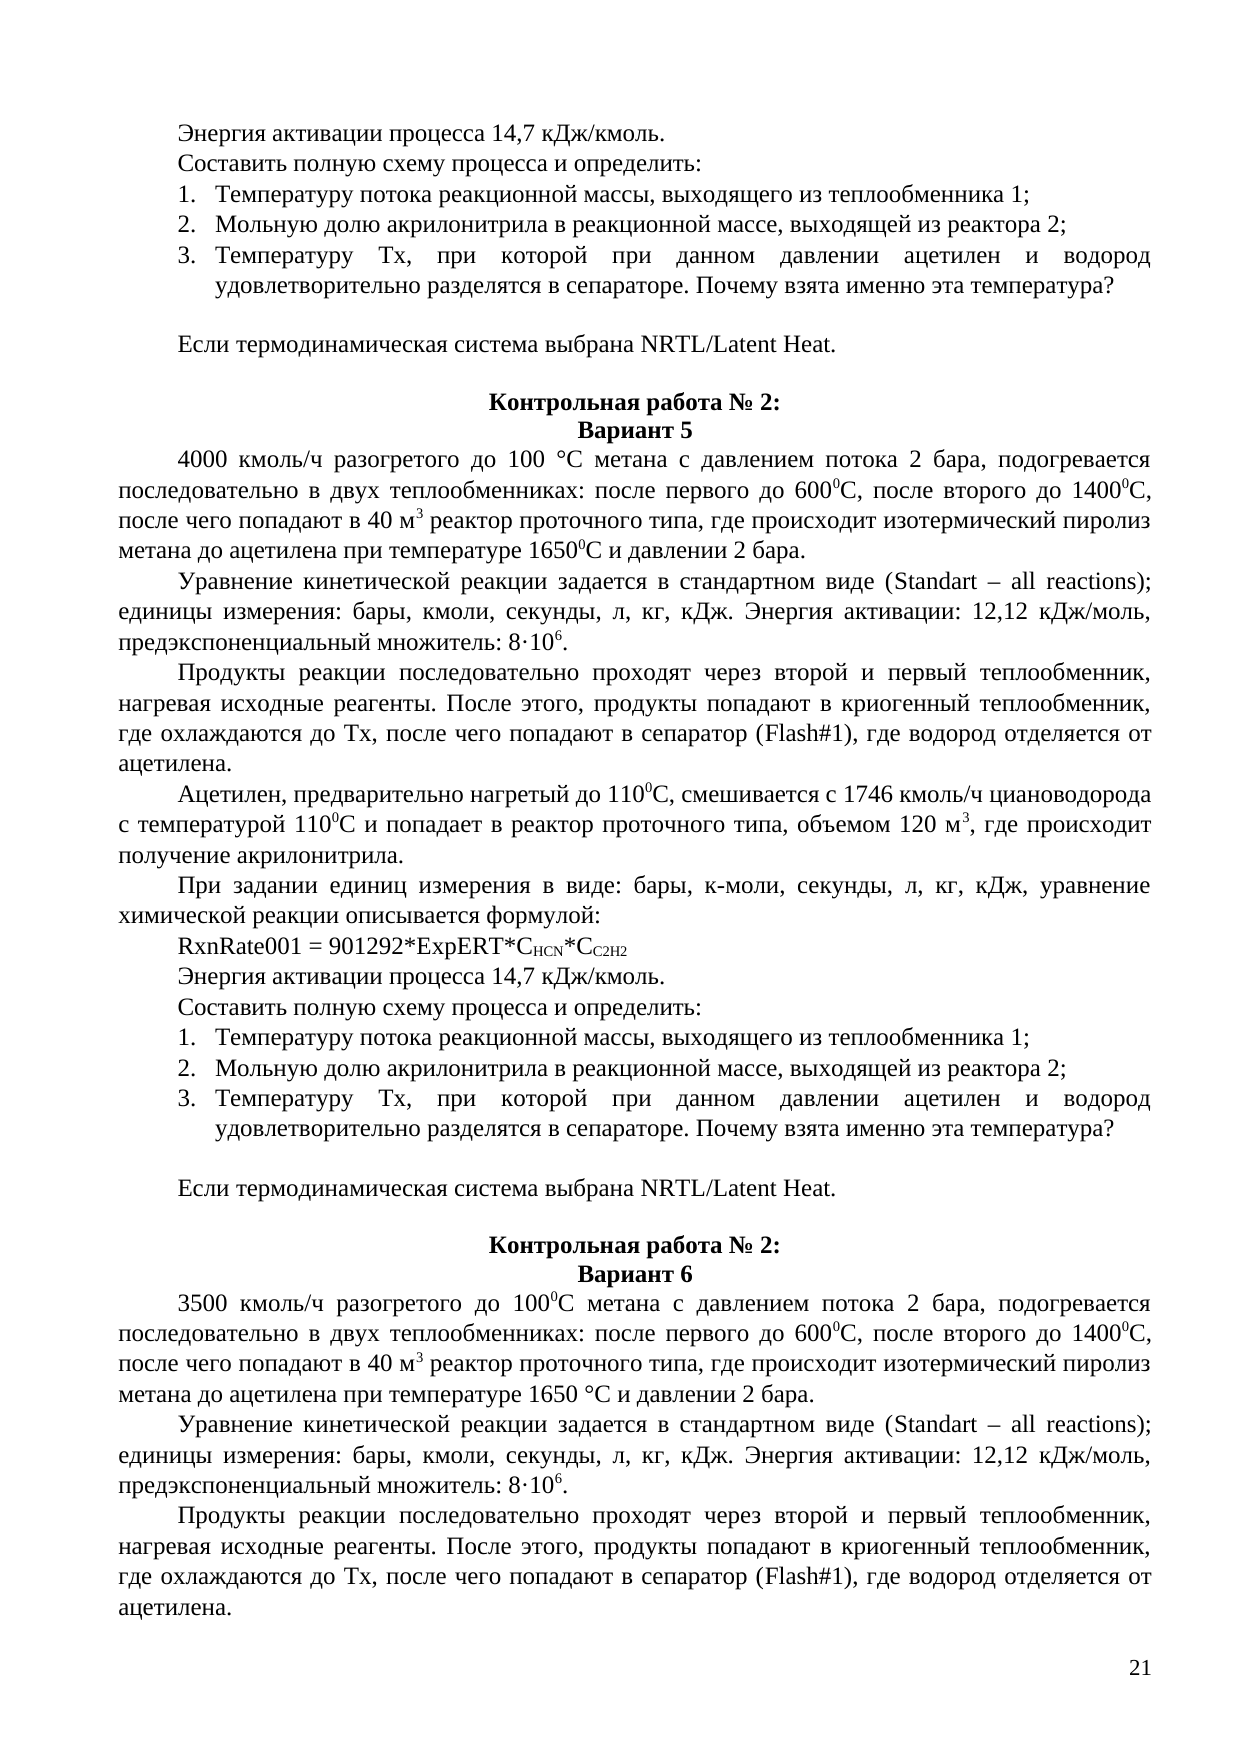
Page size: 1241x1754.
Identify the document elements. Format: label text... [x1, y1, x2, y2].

text Если термодинамическая система выбрана NRTL/Latent Heat. [177, 1173, 1152, 1201]
text 3500 кмоль/ч разогретого до 1000С метана с давлением потока 2 бара, подогревается последовательно в двух теплообменниках: после первого до 6000С, после второго до 14000С, после чего попадают в 40 м3 реактор проточного типа, где происходит изотермический пиролиз метана до ацетилена при температуре 1650 °С и давлении 2 бара. [118, 1288, 1152, 1408]
text Вариант 6 [118, 1259, 1152, 1288]
text Составить полную схему процесса и определить: [118, 992, 1152, 1021]
text 4000 кмоль/ч разогретого до 100 °С метана с давлением потока 2 бара, подогревается последовательно в двух теплообменниках: после первого до 6000С, после второго до 14000С, после чего попадают в 40 м3 реактор проточного типа, где происходит изотермический пиролиз метана до ацетилена при температуре 16500С и давлении 2 бара. [118, 444, 1152, 564]
text Уравнение кинетической реакции задается в стандартном виде (Standart – all reactions); единицы измерения: бары, кмоли, секунды, л, кг, кДж. Энергия активации: 12,12 кДж/моль, предэкспоненциальный множитель: 8·106. [118, 1409, 1152, 1499]
text Уравнение кинетической реакции задается в стандартном виде (Standart – all reactions); единицы измерения: бары, кмоли, секунды, л, кг, кДж. Энергия активации: 12,12 кДж/моль, предэкспоненциальный множитель: 8·106. [118, 566, 1152, 656]
text Энергия активации процесса 14,7 кДж/кмоль. [118, 118, 1152, 147]
list Температуру Тх, при которой при данном давлении ацетилен и водород удовлетворительно разделятся в сепараторе. Почему взята именно эта температура? [177, 240, 1152, 299]
text Составить полную схему процесса и определить: [118, 148, 1152, 177]
list Мольную долю акрилонитрила в реакционной массе, выходящей из реактора 2; [177, 1053, 1152, 1081]
text Контрольная работа № 2: [118, 387, 1152, 416]
text Энергия активации процесса 14,7 кДж/кмоль. [118, 961, 1152, 990]
list Температуру потока реакционной массы, выходящего из теплообменника 1; [177, 1022, 1152, 1051]
text RxnRate001 = 901292*ExpERT*CHCN*CC2H2 [118, 931, 1152, 960]
text Если термодинамическая система выбрана NRTL/Latent Heat. [177, 329, 1152, 358]
text Контрольная работа № 2: [118, 1230, 1152, 1259]
text Продукты реакции последовательно проходят через второй и первый теплообменник, нагревая исходные реагенты. После этого, продукты попадают в криогенный теплообменник, где охлаждаются до Тх, после чего попадают в сепаратор (Flash#1), где водород отделяется от ацетилена. [118, 657, 1152, 777]
list Мольную долю акрилонитрила в реакционной массе, выходящей из реактора 2; [177, 209, 1152, 238]
text Вариант 5 [118, 416, 1152, 444]
text Ацетилен, предварительно нагретый до 1100С, смешивается с 1746 кмоль/ч циановодорода с температурой 1100С и попадает в реактор проточного типа, объемом 120 м3, где происходит получение акрилонитрила. [118, 779, 1152, 868]
list Температуру Тх, при которой при данном давлении ацетилен и водород удовлетворительно разделятся в сепараторе. Почему взята именно эта температура? [177, 1083, 1152, 1142]
list Температуру потока реакционной массы, выходящего из теплообменника 1; [177, 179, 1152, 208]
text Продукты реакции последовательно проходят через второй и первый теплообменник, нагревая исходные реагенты. После этого, продукты попадают в криогенный теплообменник, где охлаждаются до Тх, после чего попадают в сепаратор (Flash#1), где водород отделяется от ацетилена. [118, 1501, 1152, 1621]
text При задании единиц измерения в виде: бары, к-моли, секунды, л, кг, кДж, уравнение химической реакции описывается формулой: [118, 870, 1152, 929]
